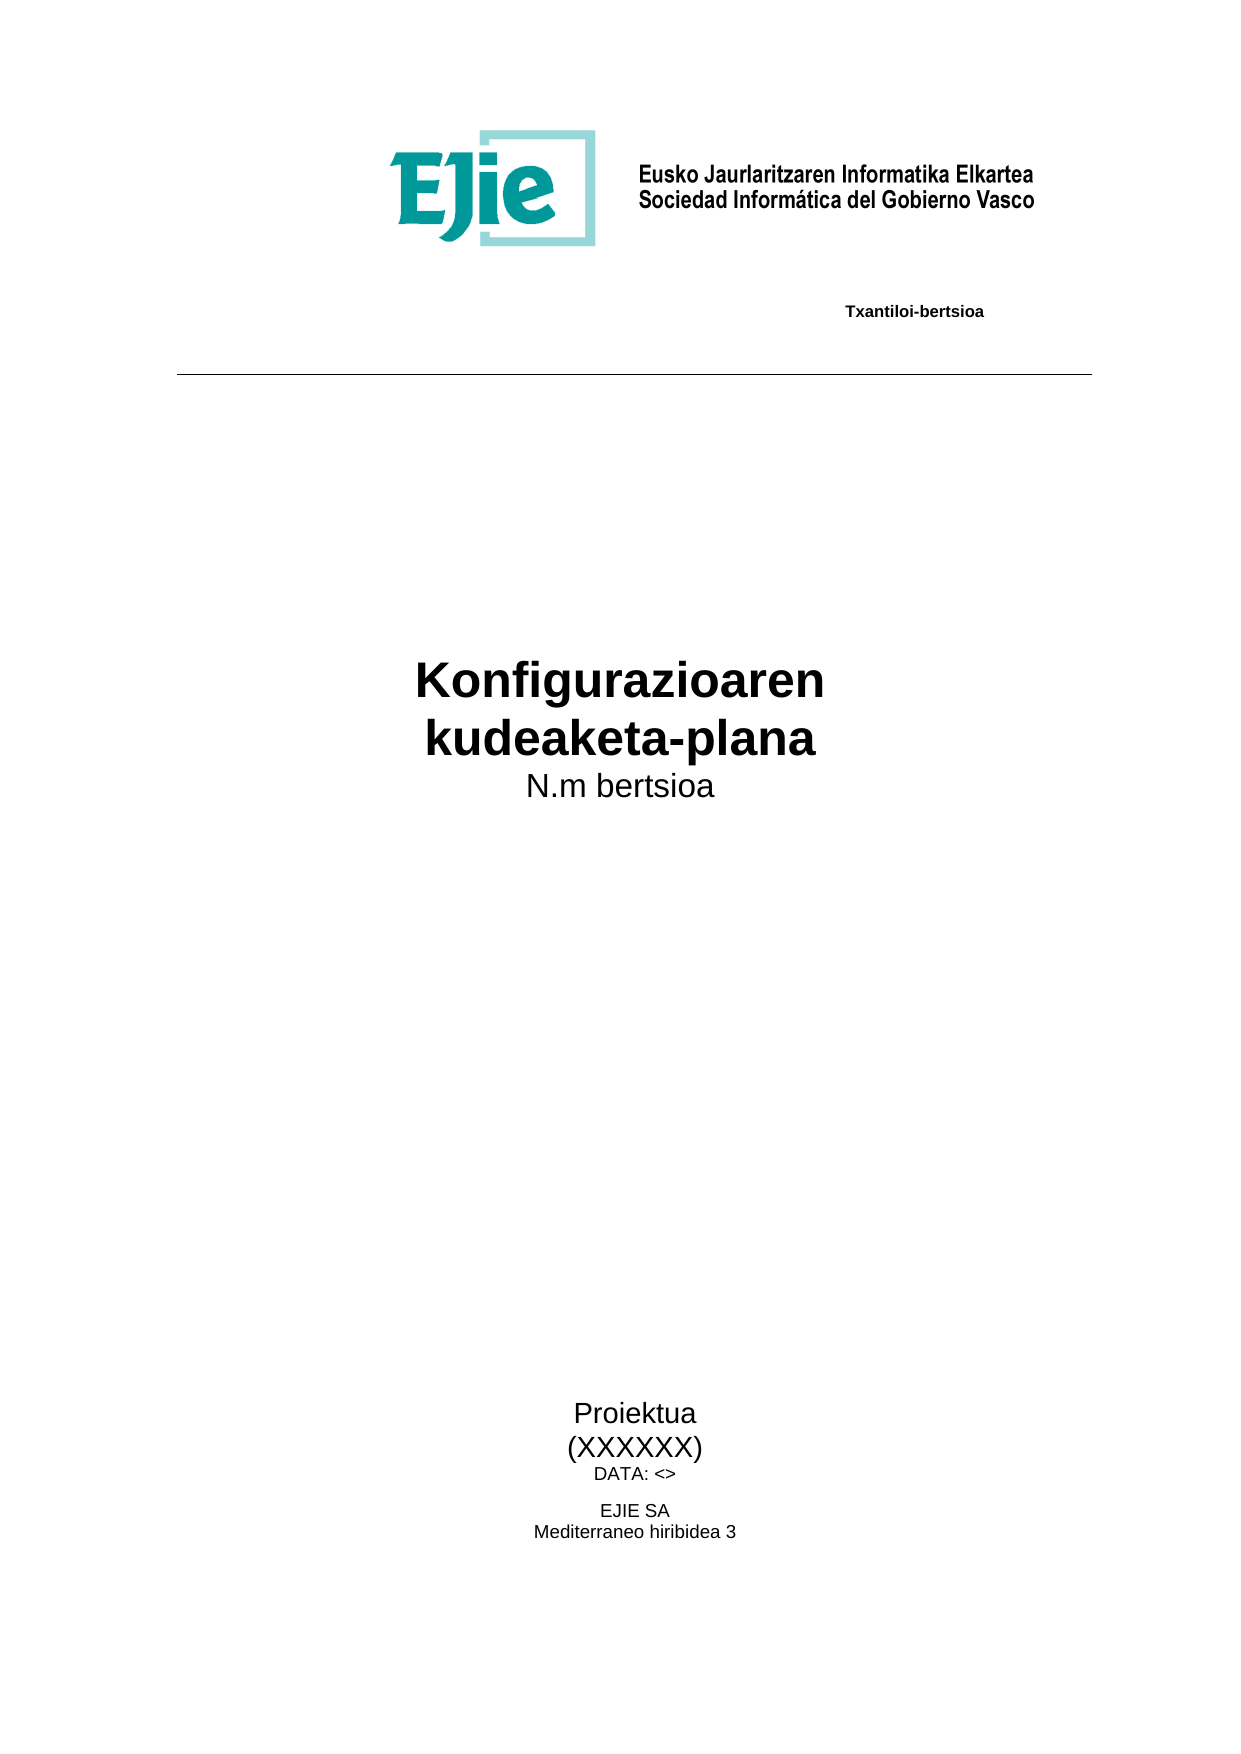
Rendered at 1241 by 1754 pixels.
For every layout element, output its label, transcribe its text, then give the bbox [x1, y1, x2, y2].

subtitle Proiektua [177, 425, 1092, 1430]
title Konfigurazioaren kudeaketa-plana [325, 651, 915, 766]
title N.m bertsioa [325, 766, 915, 804]
text EJIE SA [177, 1499, 1092, 1521]
text DATA: <> [177, 1463, 1092, 1485]
picture [325, 100, 1093, 277]
text Mediterraneo hiribidea 3 [177, 1521, 1092, 1542]
subtitle (XXXXXX) [177, 1430, 1092, 1463]
